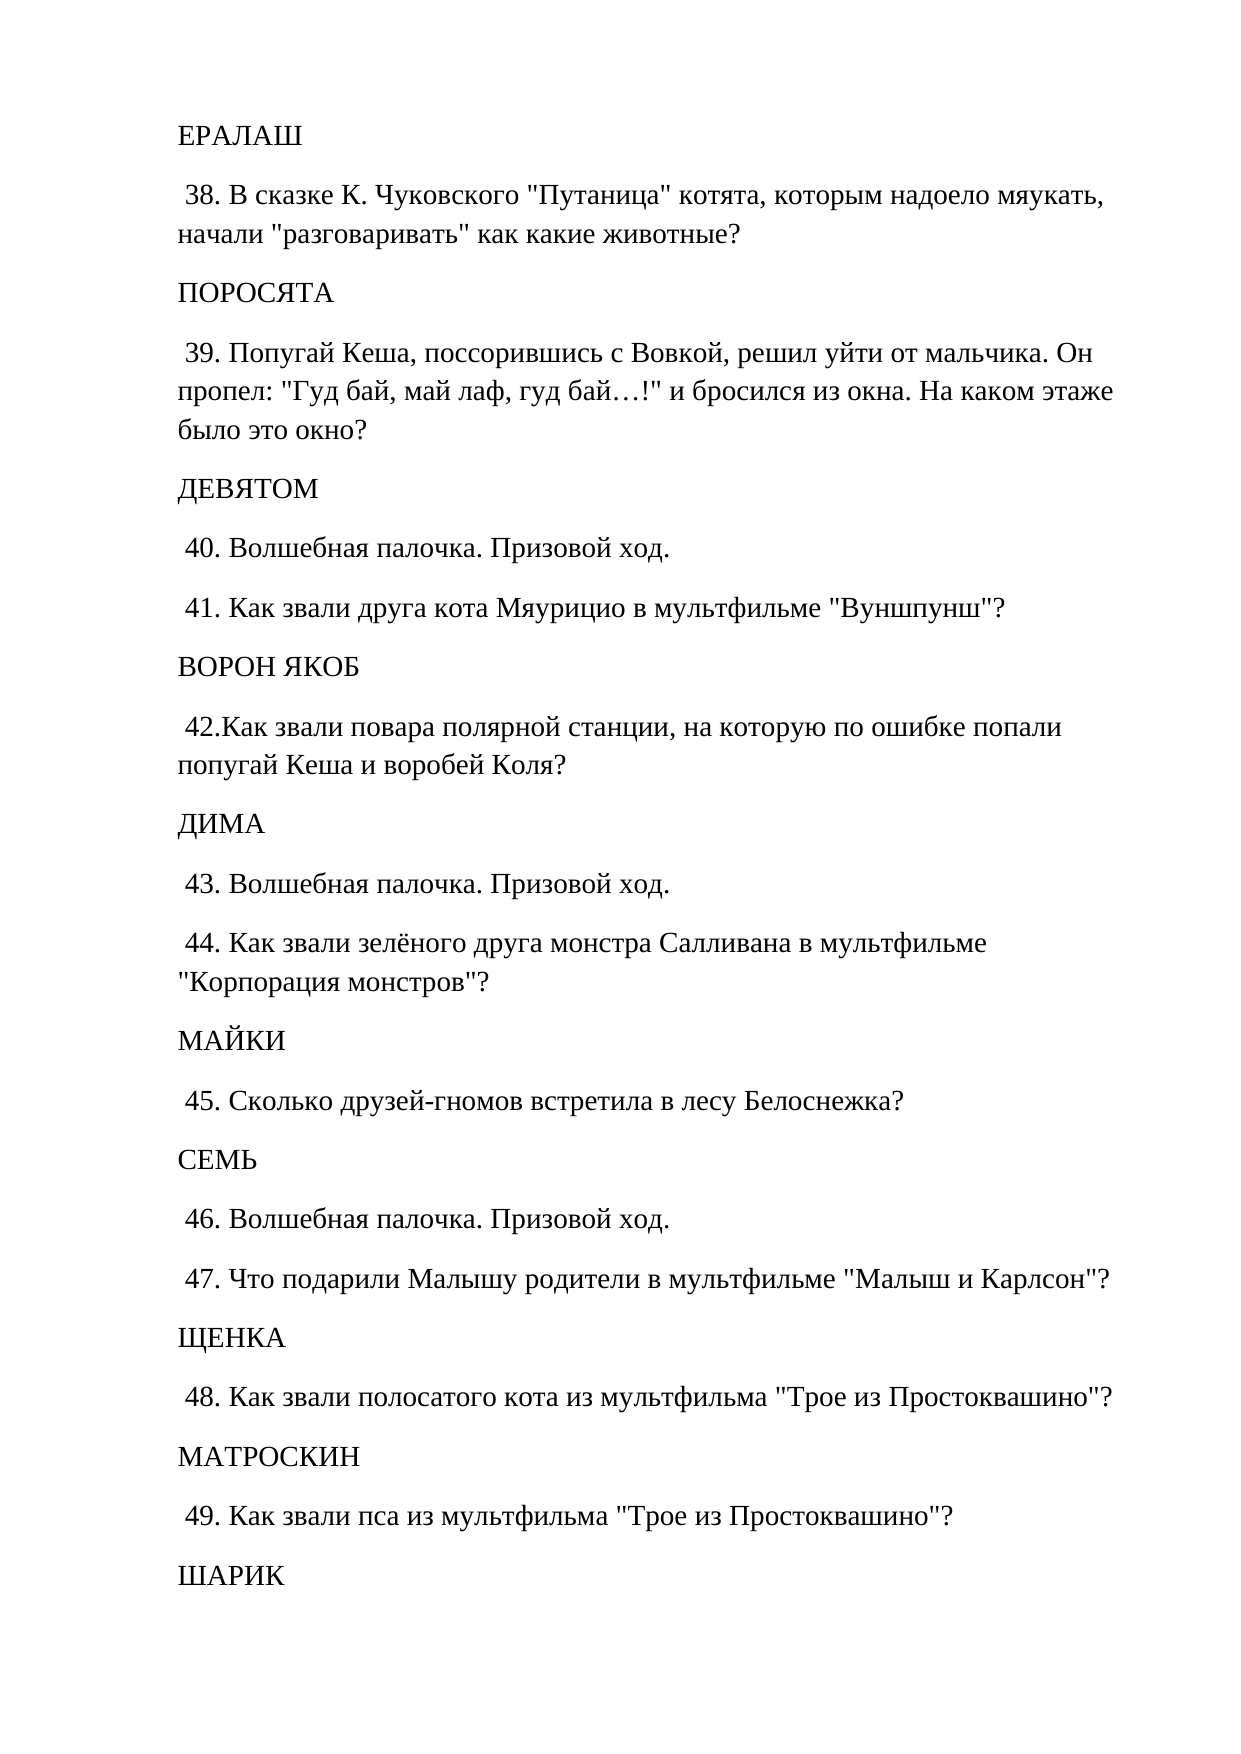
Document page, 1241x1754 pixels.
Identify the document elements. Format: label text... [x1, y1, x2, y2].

text СЕМЬ [177, 1142, 1152, 1176]
text МАЙКИ [177, 1023, 1152, 1057]
text 49. Как звали пса из мультфильма "Трое из Простоквашино"? [177, 1498, 1152, 1532]
text ВОРОН ЯКОБ [177, 649, 1152, 683]
text ЕРАЛАШ [177, 118, 1152, 152]
text 39. Попугай Кеша, поссорившись с Вовкой, решил уйти от мальчика. Он пропел: "Гуд бай, май лаф, гуд бай…!" и бросился из окна. На каком этаже было это окно? [177, 335, 1152, 445]
text 45. Сколько друзей-гномов встретила в лесу Белоснежка? [177, 1083, 1152, 1116]
text 46. Волшебная палочка. Призовой ход. [177, 1201, 1152, 1235]
text 43. Волшебная палочка. Призовой ход. [177, 866, 1152, 899]
text 48. Как звали полосатого кота из мультфильма "Трое из Простоквашино"? [177, 1379, 1152, 1413]
text 44. Как звали зелёного друга монстра Салливана в мультфильме "Корпорация монстров"? [177, 925, 1152, 997]
text 40. Волшебная палочка. Призовой ход. [177, 531, 1152, 564]
text 42.Как звали повара полярной станции, на которую по ошибке попали попугай Кеша и воробей Коля? [177, 709, 1152, 781]
text ДИМА [177, 807, 1152, 840]
text 47. Что подарили Малышу родители в мультфильме "Малыш и Карлсон"? [177, 1261, 1152, 1294]
text 38. В сказке К. Чуковского "Путаница" котята, которым надоело мяукать, начали "разговаривать" как какие животные? [177, 177, 1152, 249]
text ДЕВЯТОМ [177, 471, 1152, 505]
text ЩЕНКА [177, 1320, 1152, 1354]
text ПОРОСЯТА [177, 275, 1152, 309]
text ШАРИК [177, 1558, 1152, 1591]
text 41. Как звали друга кота Мяурицио в мультфильме "Вуншпунш"? [177, 590, 1152, 623]
text МАТРОСКИН [177, 1439, 1152, 1472]
